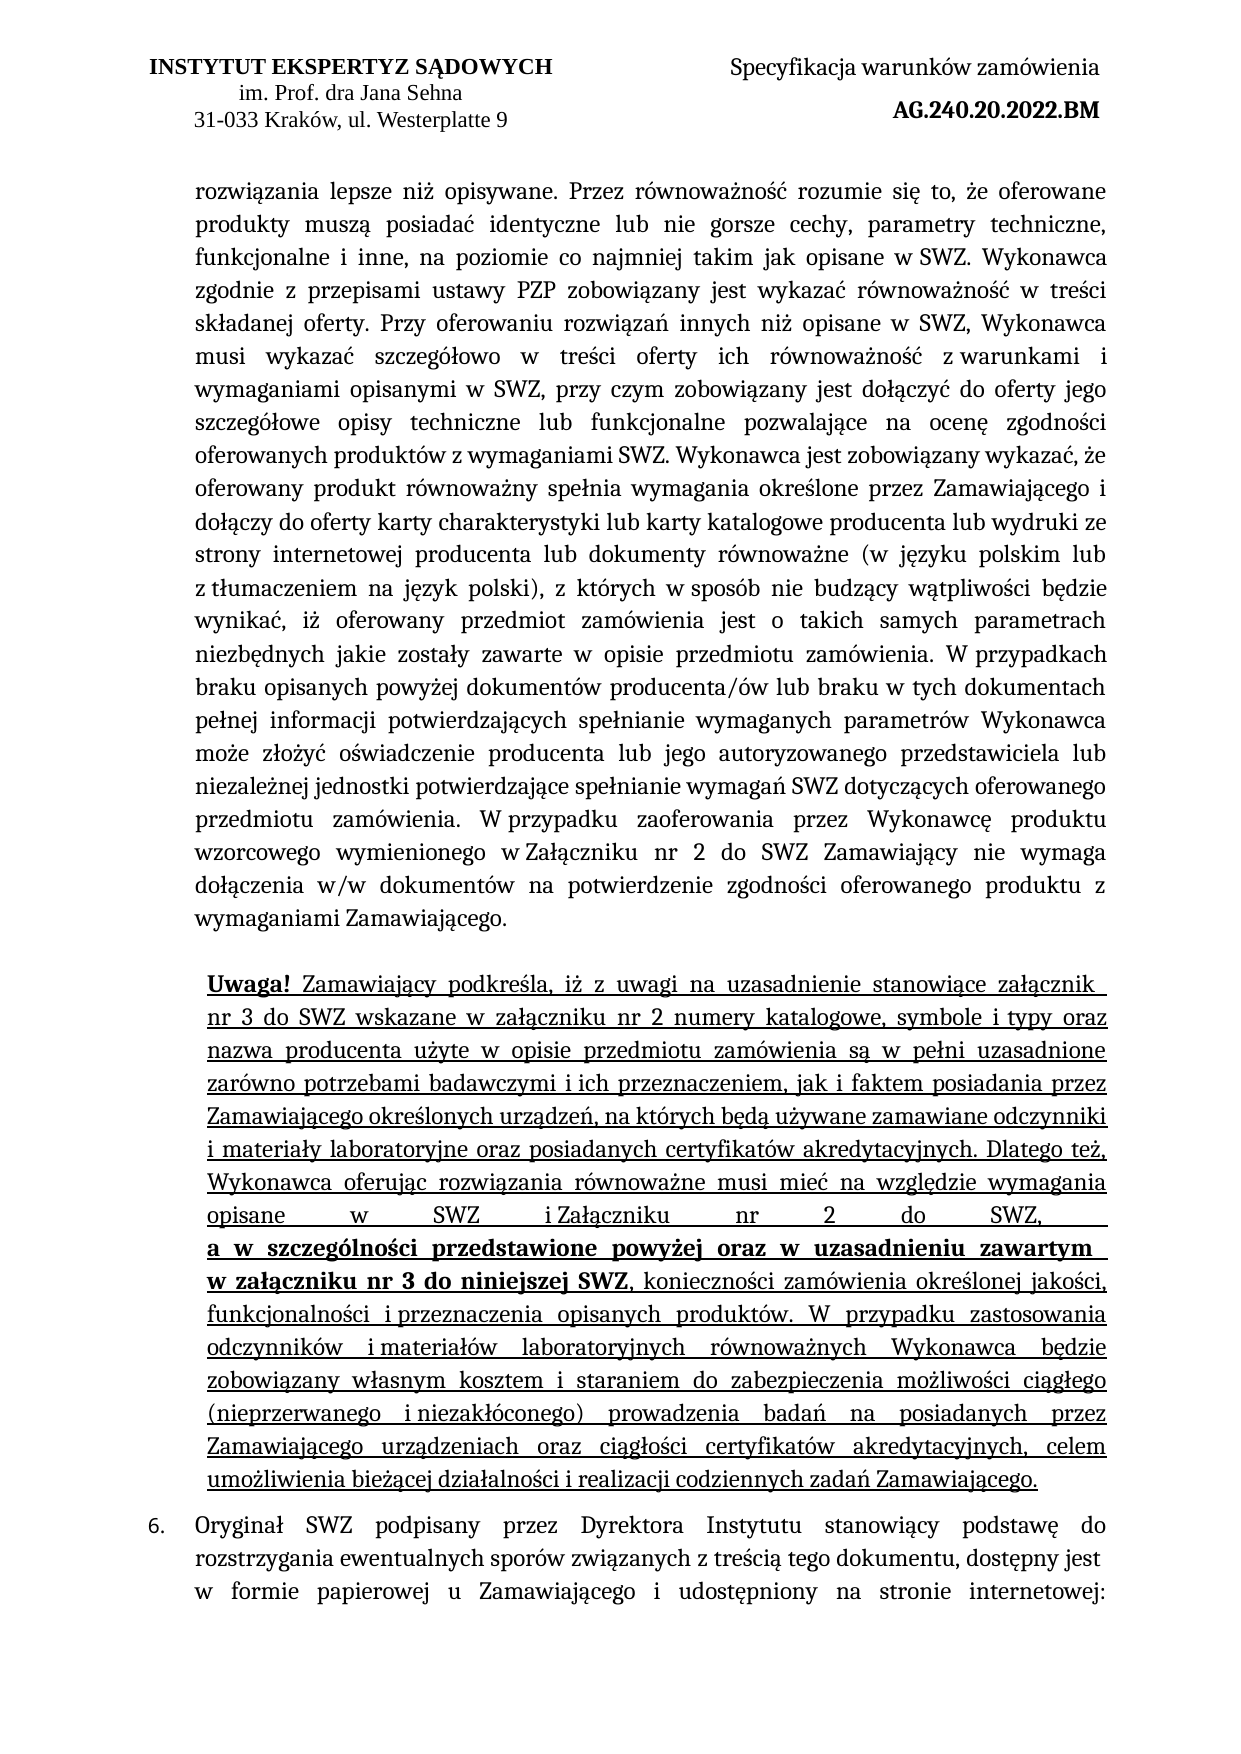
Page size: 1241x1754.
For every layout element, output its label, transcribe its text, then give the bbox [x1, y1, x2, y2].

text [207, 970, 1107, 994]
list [148, 177, 1107, 932]
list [148, 1511, 1107, 1605]
